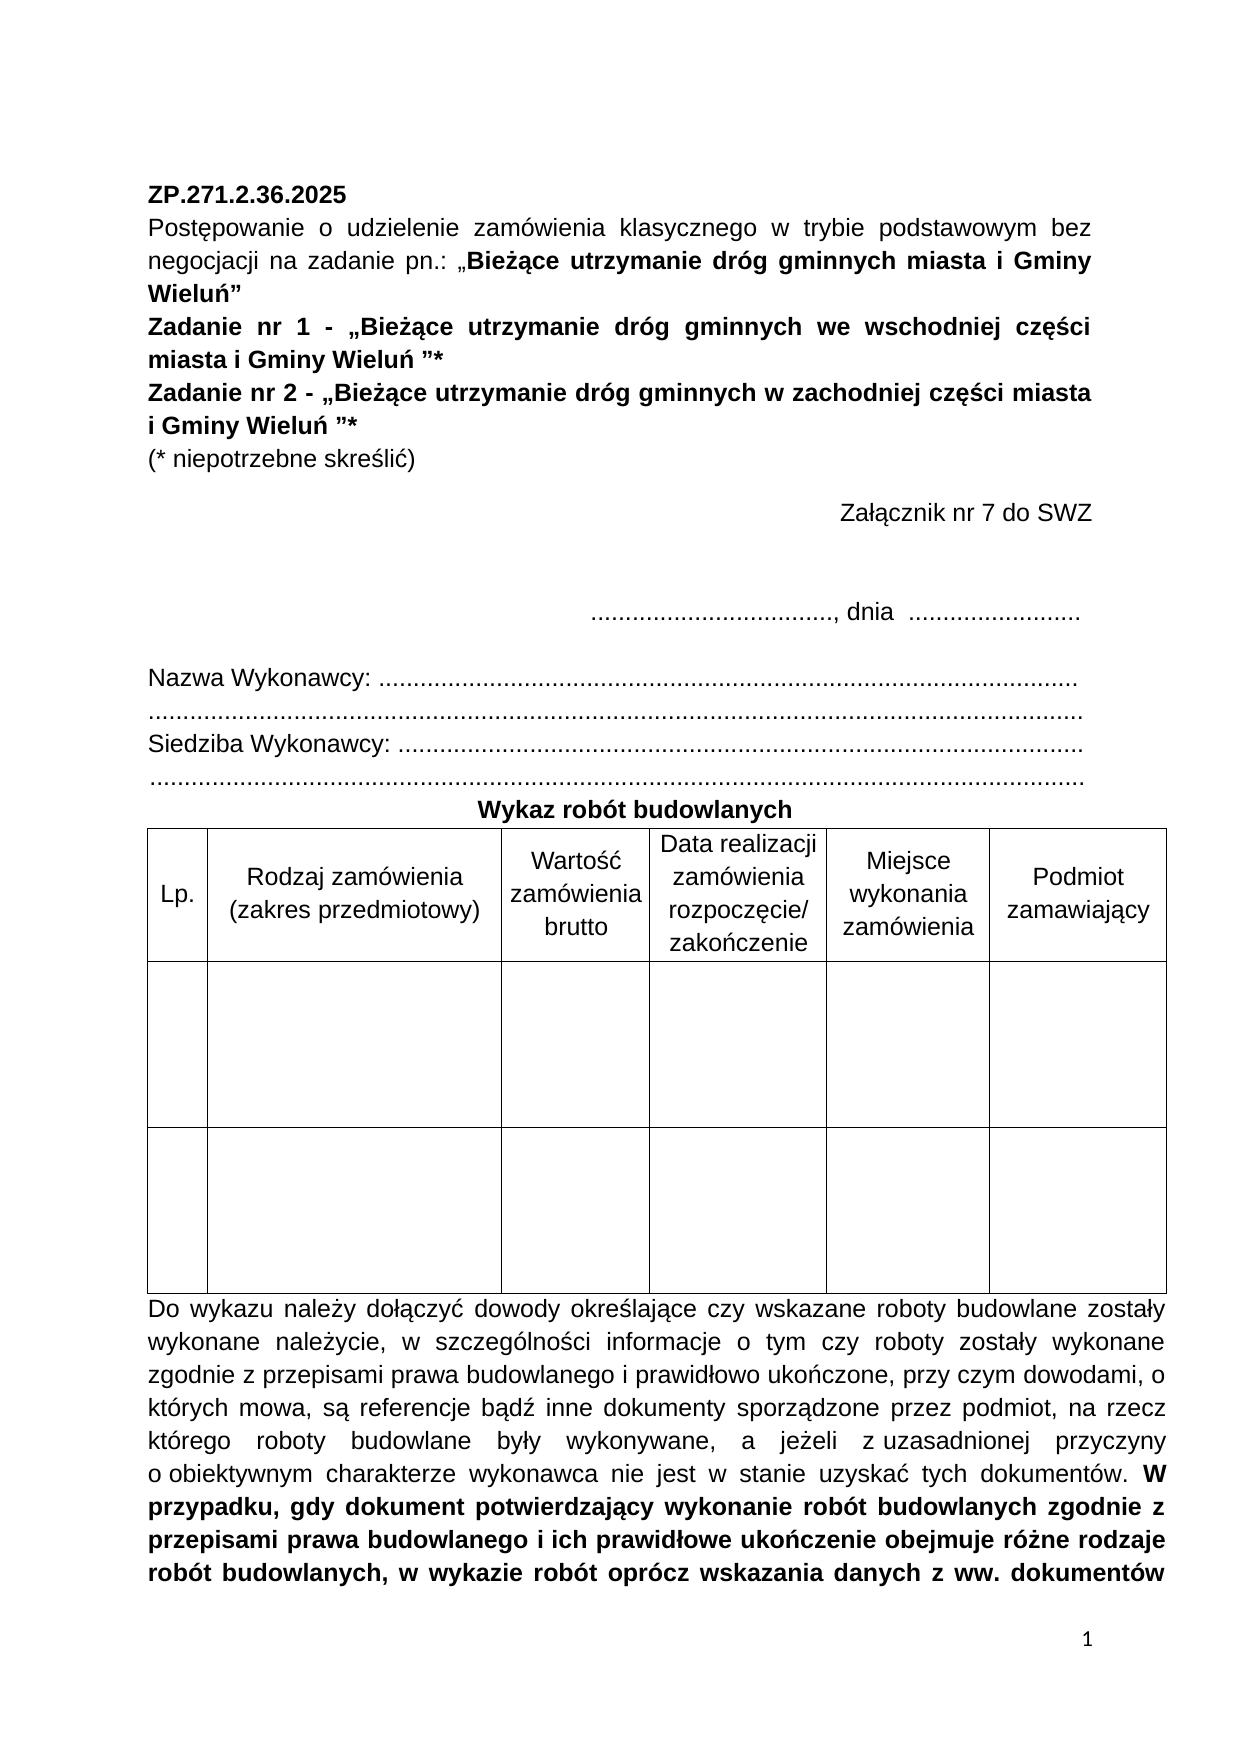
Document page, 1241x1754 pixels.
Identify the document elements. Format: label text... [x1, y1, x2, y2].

text ....................................................................................................................................... [148, 696, 1093, 725]
table_cell [148, 962, 207, 1127]
text Postępowanie o udzielenie zamówienia klasycznego w trybie podstawowym bez negocjacji na zadanie pn.: „Bieżące utrzymanie dróg gminnych miasta i Gminy Wieluń” [148, 213, 1093, 308]
text ..................................., dnia ......................... [148, 597, 1093, 626]
table_header Miejsce wykonania zamówienia [827, 829, 989, 961]
text ....................................................................................................................................... [149, 762, 1093, 791]
table_cell [990, 1128, 1166, 1293]
text Załącznik nr 7 do SWZ [148, 498, 1093, 527]
table_header Wartość zamówienia brutto [502, 829, 649, 961]
table_cell [827, 1128, 989, 1293]
table_cell [502, 1128, 649, 1293]
table_cell [208, 1128, 501, 1293]
table_cell [208, 962, 501, 1127]
table_cell [650, 962, 826, 1127]
table_header Data realizacji zamówienia rozpoczęcie/ zakończenie [650, 829, 826, 961]
text Zadanie nr 2 - „Bieżące utrzymanie dróg gminnych w zachodniej części miasta i Gminy Wieluń ”* [148, 378, 1093, 440]
table_cell [502, 962, 649, 1127]
text (* niepotrzebne skreślić) [148, 444, 1093, 473]
table_header Lp. [148, 829, 207, 961]
text Nazwa Wykonawcy: ..................................................................................................... [148, 663, 1093, 692]
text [148, 1294, 1166, 1587]
table_cell [827, 962, 989, 1127]
text ZP.271.2.36.2025 [148, 180, 1093, 209]
table_cell [990, 962, 1166, 1127]
text Wykaz robót budowlanych [148, 795, 1123, 824]
table_header Rodzaj zamówienia (zakres przedmiotowy) [208, 829, 501, 961]
table_header Podmiot zamawiający [990, 829, 1166, 961]
table_cell [650, 1128, 826, 1293]
table_cell [148, 1128, 207, 1293]
text Siedziba Wykonawcy: ................................................................................................... [148, 729, 1093, 758]
text Zadanie nr 1 - „Bieżące utrzymanie dróg gminnych we wschodniej części miasta i Gminy Wieluń ”* [148, 312, 1093, 374]
